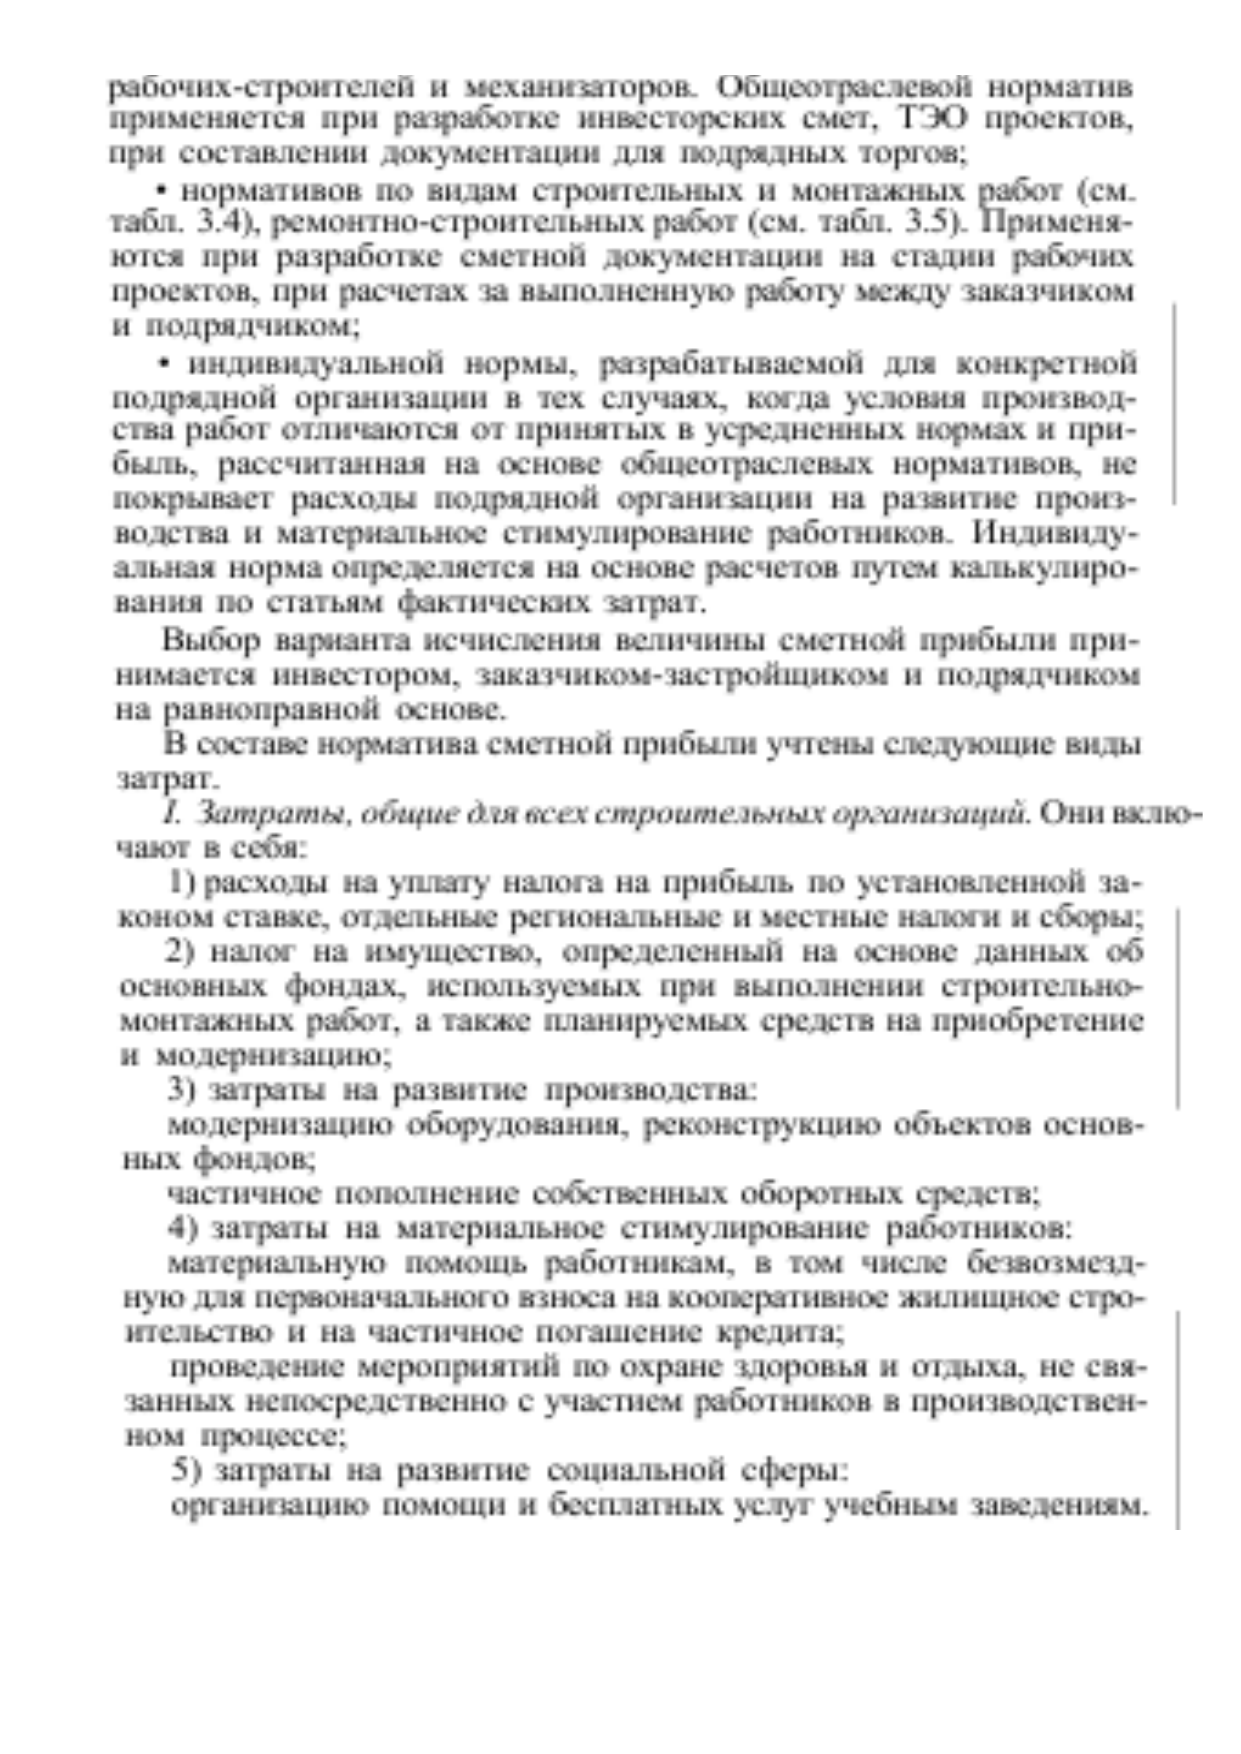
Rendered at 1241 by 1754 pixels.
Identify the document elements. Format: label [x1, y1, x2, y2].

picture [75, 75, 1203, 1530]
